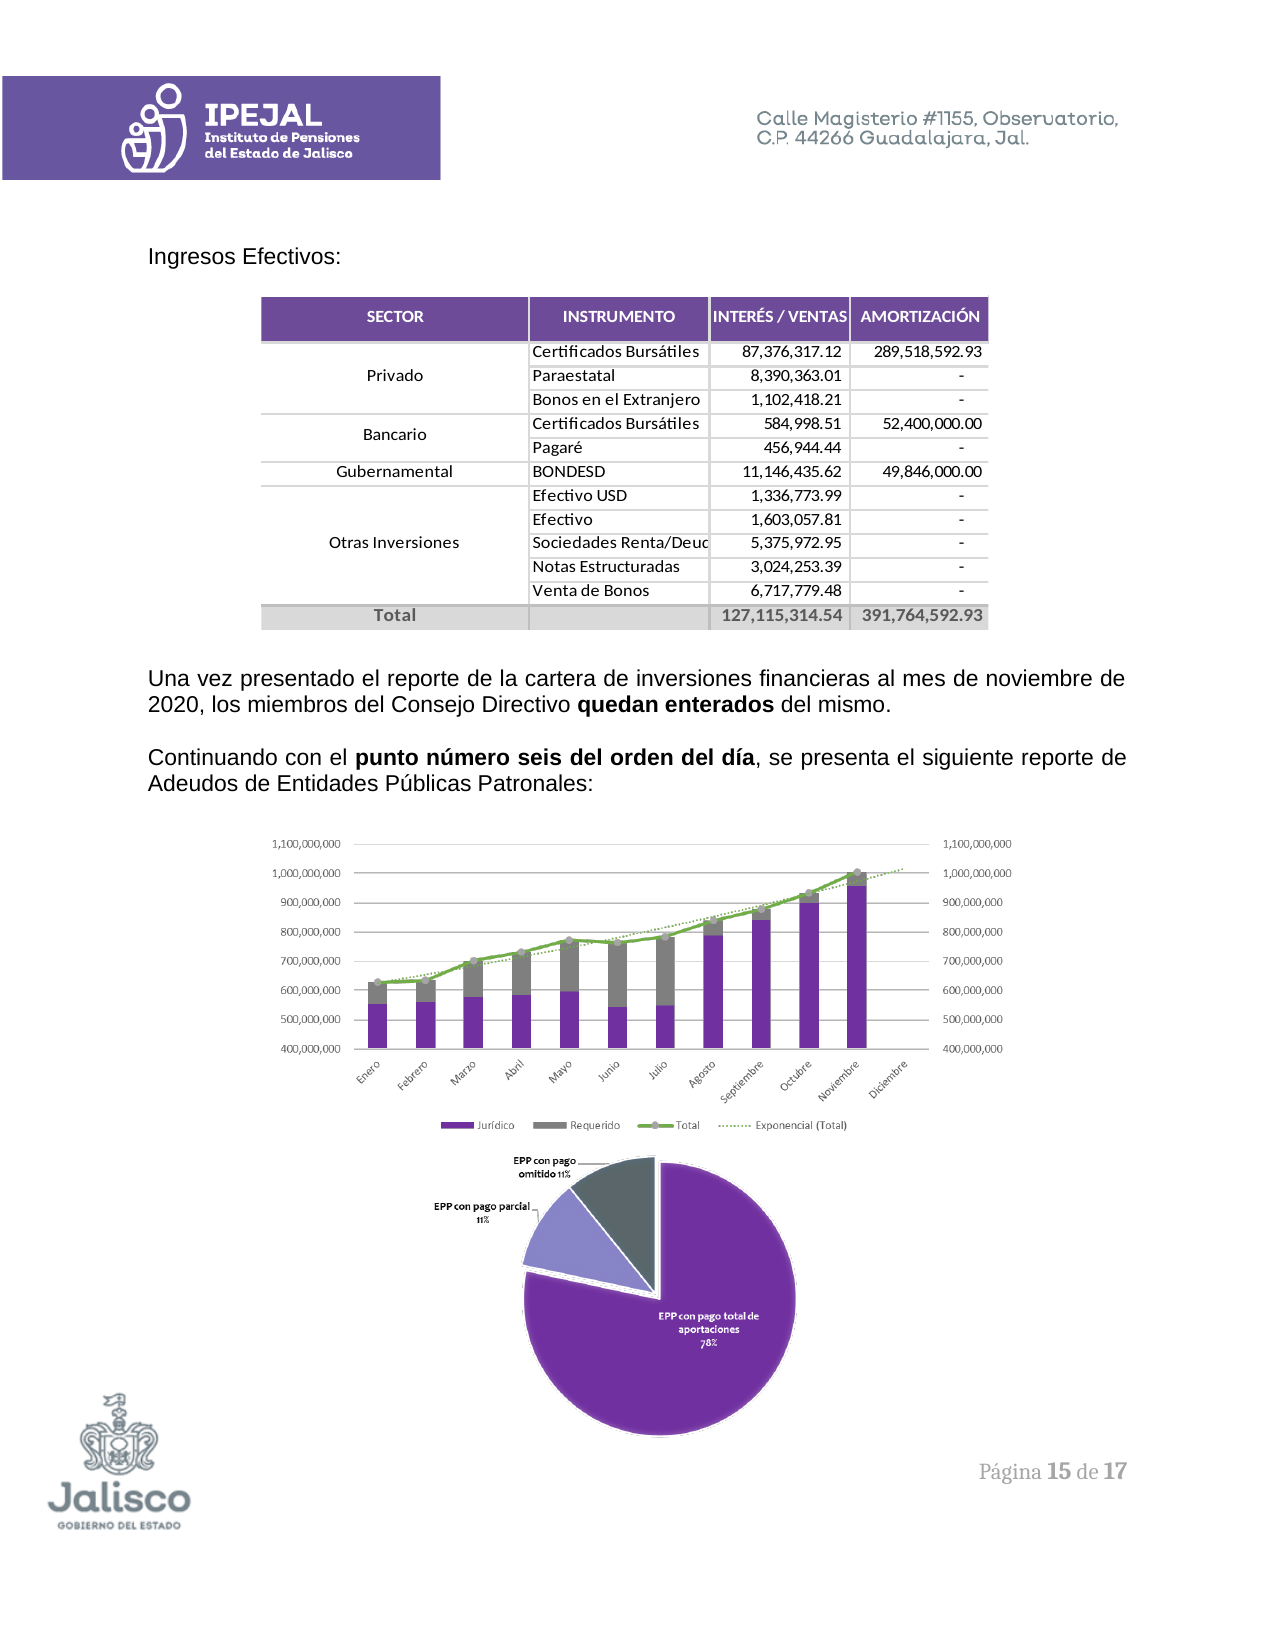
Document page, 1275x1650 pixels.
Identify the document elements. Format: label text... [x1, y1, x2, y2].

text Una vez presentado el reporte de la cartera de inversiones financieras al mes de noviembre de 2020, los miembros del Consejo Directivo quedan enterados del mismo. [148, 665, 1127, 718]
text Continuando con el punto número seis del orden del día, se presenta el siguiente reporte de Adeudos de Entidades Públicas Patronales: [148, 744, 1127, 797]
picture [35, 1387, 197, 1555]
text Ingresos Efectivos: [148, 243, 1127, 270]
picture [425, 1146, 804, 1441]
picture [2, 0, 1275, 212]
